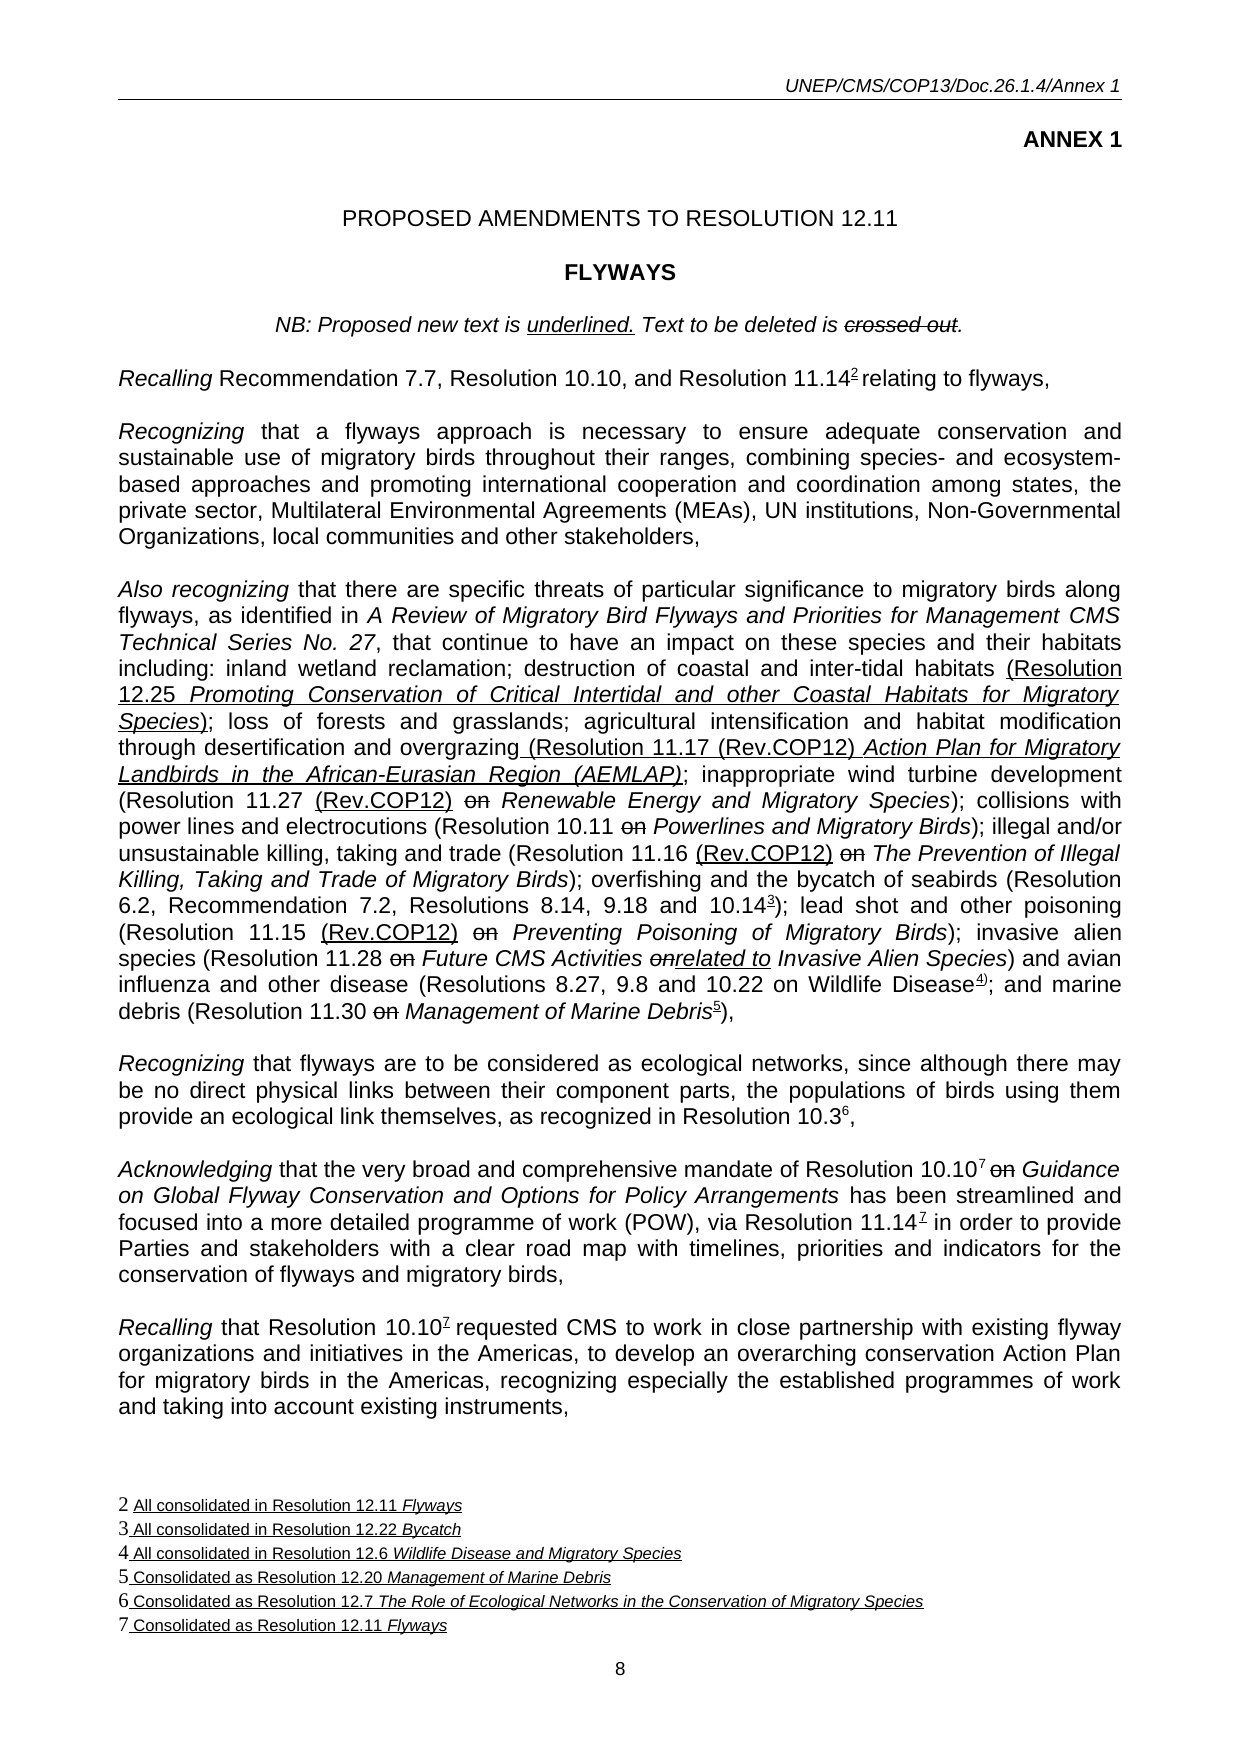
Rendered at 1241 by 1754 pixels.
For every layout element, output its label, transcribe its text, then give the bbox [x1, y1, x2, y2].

text Recalling that Resolution 10.107 requested CMS to work in close partnership with existing flyway organizations and initiatives in the Americas, to develop an overarching conservation Action Plan for migratory birds in the Americas, recognizing especially the established programmes of work and taking into account existing instruments, [118, 1314, 1122, 1419]
text NB: Proposed new text is underlined. Text to be deleted is crossed out. [118, 312, 1122, 337]
text FLYWAYS [118, 260, 1122, 286]
text Recalling Recommendation 7.7, Resolution 10.10, and Resolution 11.14 relating to flyways, [118, 365, 1122, 392]
text Also recognizing that there are specific threats of particular significance to migratory birds along flyways, as identified in A Review of Migratory Bird Flyways and Priorities for Management CMS Technical Series No. 27, that continue to have an impact on these species and their habitats including: inland wetland reclamation; destruction of coastal and inter-tidal habitats (Resolution 12.25 Promoting Conservation of Critical Intertidal and other Coastal Habitats for Migratory Species); loss of forests and grasslands; agricultural intensification and habitat modification through desertification and overgrazing (Resolution 11.17 (Rev.COP12) Action Plan for Migratory Landbirds in the African-Eurasian Region (AEMLAP); inappropriate wind turbine development (Resolution 11.27 (Rev.COP12) on Renewable Energy and Migratory Species); collisions with power lines and electrocutions (Resolution 10.11 on Powerlines and Migratory Birds); illegal and/or unsustainable killing, taking and trade (Resolution 11.16 (Rev.COP12) on The Prevention of Illegal Killing, Taking and Trade of Migratory Birds); overfishing and the bycatch of seabirds (Resolution 6.2, Recommendation 7.2, Resolutions 8.14, 9.18 and 10.14); lead shot and other poisoning (Resolution 11.15 (Rev.COP12) on Preventing Poisoning of Migratory Birds); invasive alien species (Resolution 11.28 on Future CMS Activities onrelated to Invasive Alien Species) and avian influenza and other disease (Resolutions 8.27, 9.8 and 10.22 on Wildlife Disease); and marine debris (Resolution 11.30 on Management of Marine Debris), [118, 576, 1122, 1024]
text Recognizing that flyways are to be considered as ecological networks, since although there may be no direct physical links between their component parts, the populations of birds using them provide an ecological link themselves, as recognized in Resolution 10.3, [118, 1050, 1122, 1129]
text Acknowledging that the very broad and comprehensive mandate of Resolution 10.10 on Guidance on Global Flyway Conservation and Options for Policy Arrangements has been streamlined and focused into a more detailed programme of work (POW), via Resolution 11.147 in order to provide Parties and stakeholders with a clear road map with timelines, priorities and indicators for the conservation of flyways and migratory birds, [118, 1156, 1122, 1288]
text Recognizing that a flyways approach is necessary to ensure adequate conservation and sustainable use of migratory birds throughout their ranges, combining species- and ecosystem-based approaches and promoting international cooperation and coordination among states, the private sector, Multilateral Environmental Agreements (MEAs), UN institutions, Non-Governmental Organizations, local communities and other stakeholders, [118, 418, 1122, 550]
text ANNEX 1 [118, 126, 1122, 152]
text PROPOSED AMENDMENTS TO RESOLUTION 12.11 [118, 205, 1122, 231]
